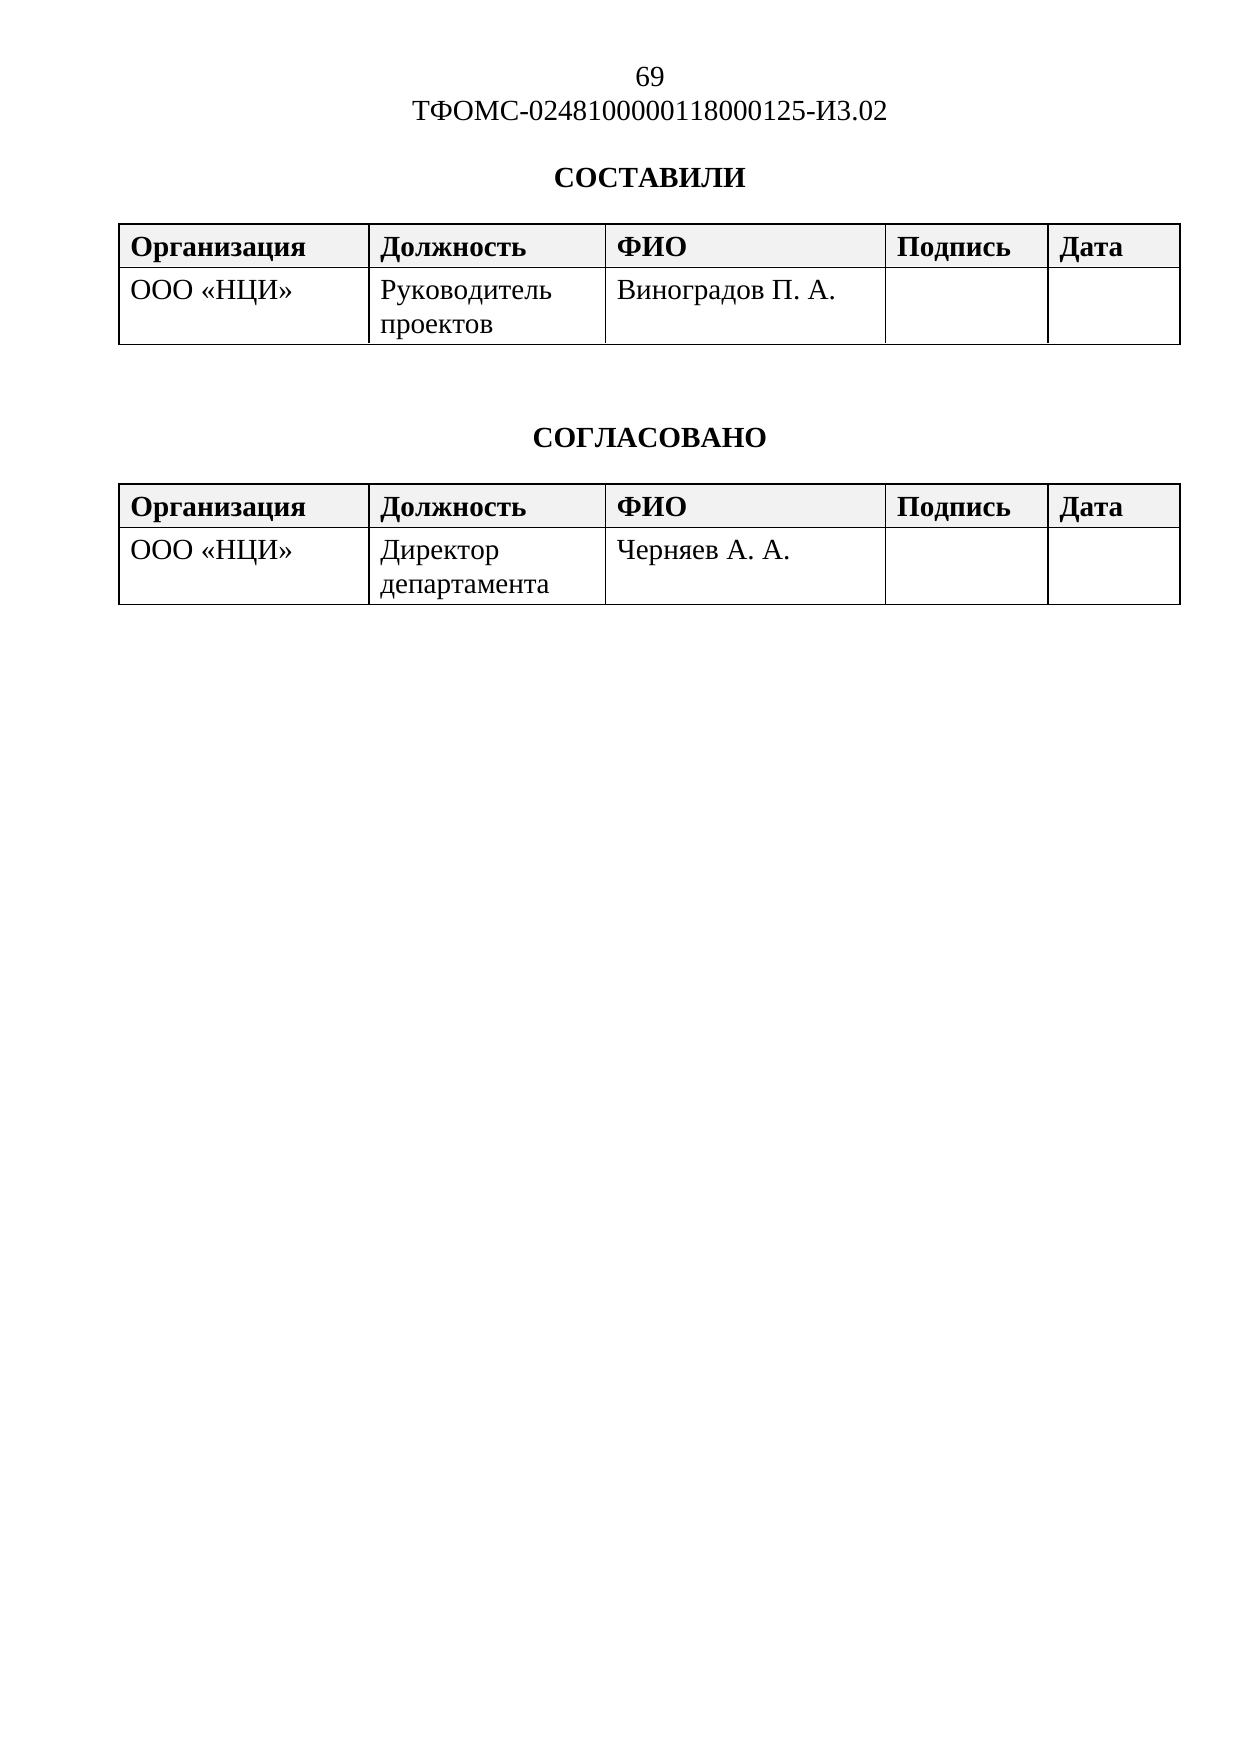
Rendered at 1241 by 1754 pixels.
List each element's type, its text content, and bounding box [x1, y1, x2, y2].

table_header Организация [120, 485, 368, 527]
table_header Организация [120, 225, 368, 266]
table_cell Виноградов П. А. [606, 268, 885, 343]
table_header Должность [370, 225, 605, 266]
table_header Должность [370, 485, 605, 527]
table_header Дата [1049, 225, 1179, 266]
table_cell Руководитель проектов [370, 268, 605, 343]
text СОГЛАСОВАНО [118, 420, 1181, 454]
text СОСТАВИЛИ [118, 160, 1181, 194]
table_cell [886, 528, 1047, 603]
table_header Дата [1049, 485, 1179, 527]
table_cell [886, 268, 1047, 343]
table_header ФИО [606, 485, 885, 527]
table_cell [1049, 268, 1179, 343]
table_cell ООО «НЦИ» [120, 268, 368, 343]
table_header ФИО [606, 225, 885, 266]
table_cell ООО «НЦИ» [120, 528, 368, 603]
table_cell [1049, 528, 1179, 603]
table_header Подпись [886, 225, 1047, 266]
table_header Подпись [886, 485, 1047, 527]
table_cell Черняев А. А. [606, 528, 885, 603]
table_cell Директор департамента [370, 528, 605, 603]
